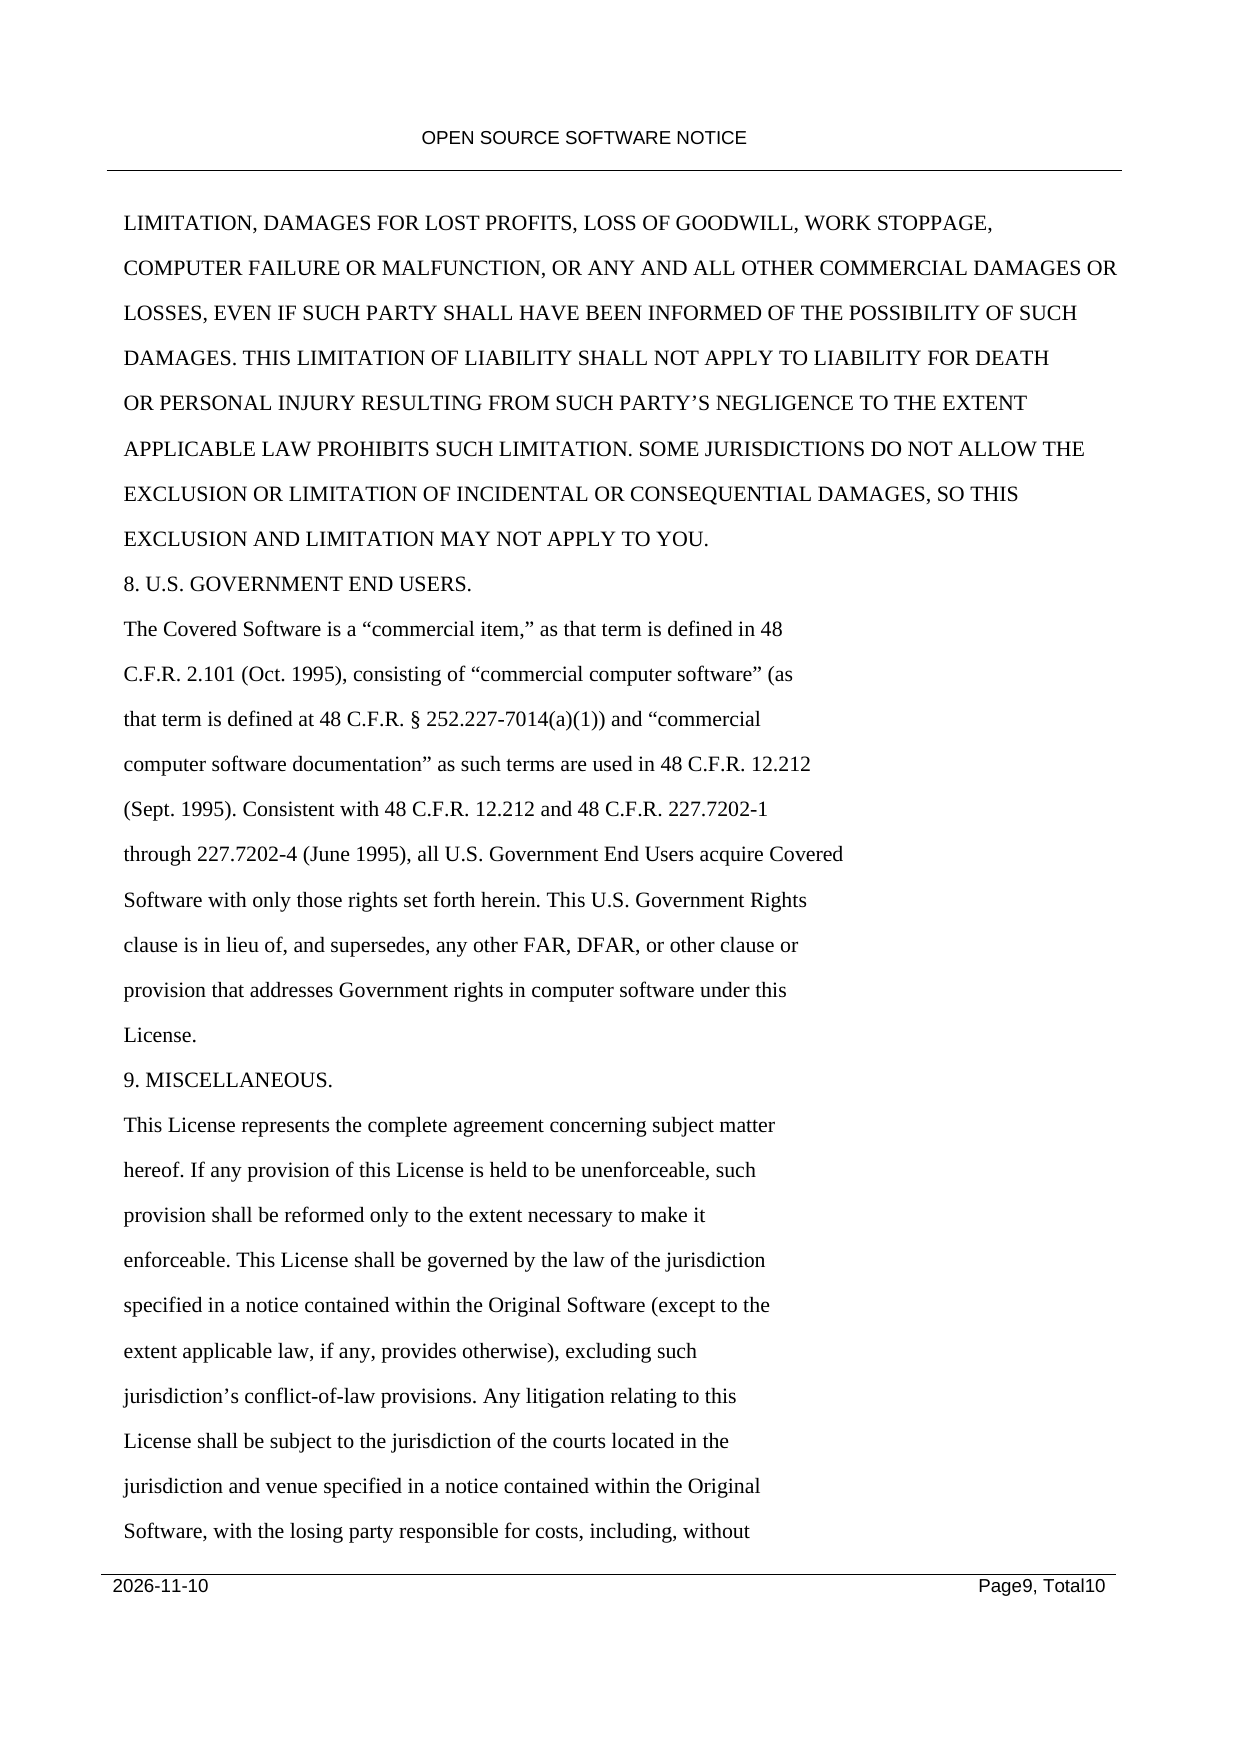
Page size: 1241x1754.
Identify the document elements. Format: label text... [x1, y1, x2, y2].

text (Sept. 1995). Consistent with 48 C.F.R. 12.212 and 48 C.F.R. 227.7202-1 [112, 793, 1128, 825]
text Software, with the losing party responsible for costs, including, without [112, 1514, 1128, 1547]
text jurisdiction’s conflict-of-law provisions. Any litigation relating to this [112, 1379, 1128, 1412]
text This License represents the complete agreement concerning subject matter [112, 1108, 1128, 1141]
text COMPUTER FAILURE OR MALFUNCTION, OR ANY AND ALL OTHER COMMERCIAL DAMAGES OR [112, 251, 1128, 284]
text provision shall be reformed only to the extent necessary to make it [112, 1199, 1128, 1231]
text extent applicable law, if any, provides otherwise), excluding such [112, 1334, 1128, 1366]
text OR PERSONAL INJURY RESULTING FROM SUCH PARTY’S NEGLIGENCE TO THE EXTENT [112, 387, 1128, 419]
text computer software documentation” as such terms are used in 48 C.F.R. 12.212 [112, 748, 1128, 780]
text that term is defined at 48 C.F.R. § 252.227-7014(a)(1)) and “commercial [112, 702, 1128, 735]
text Software with only those rights set forth herein. This U.S. Government Rights [112, 883, 1128, 915]
text LIMITATION, DAMAGES FOR LOST PROFITS, LOSS OF GOODWILL, WORK STOPPAGE, [112, 206, 1128, 239]
text provision that addresses Government rights in computer software under this [112, 973, 1128, 1006]
text 9. MISCELLANEOUS. [112, 1063, 1128, 1096]
text License. [112, 1018, 1128, 1051]
text 8. U.S. GOVERNMENT END USERS. [112, 567, 1128, 600]
text through 227.7202-4 (June 1995), all U.S. Government End Users acquire Covered [112, 838, 1128, 870]
text License shall be subject to the jurisdiction of the courts located in the [112, 1424, 1128, 1457]
text hereof. If any provision of this License is held to be unenforceable, such [112, 1153, 1128, 1186]
text EXCLUSION AND LIMITATION MAY NOT APPLY TO YOU. [112, 522, 1128, 554]
text LOSSES, EVEN IF SUCH PARTY SHALL HAVE BEEN INFORMED OF THE POSSIBILITY OF SUCH [112, 297, 1128, 329]
text C.F.R. 2.101 (Oct. 1995), consisting of “commercial computer software” (as [112, 657, 1128, 690]
text enforceable. This License shall be governed by the law of the jurisdiction [112, 1244, 1128, 1276]
text EXCLUSION OR LIMITATION OF INCIDENTAL OR CONSEQUENTIAL DAMAGES, SO THIS [112, 477, 1128, 509]
text APPLICABLE LAW PROHIBITS SUCH LIMITATION. SOME JURISDICTIONS DO NOT ALLOW THE [112, 432, 1128, 464]
text jurisdiction and venue specified in a notice contained within the Original [112, 1469, 1128, 1502]
text DAMAGES. THIS LIMITATION OF LIABILITY SHALL NOT APPLY TO LIABILITY FOR DEATH [112, 342, 1128, 374]
text specified in a notice contained within the Original Software (except to the [112, 1289, 1128, 1321]
text clause is in lieu of, and supersedes, any other FAR, DFAR, or other clause or [112, 928, 1128, 961]
text The Covered Software is a “commercial item,” as that term is defined in 48 [112, 612, 1128, 645]
